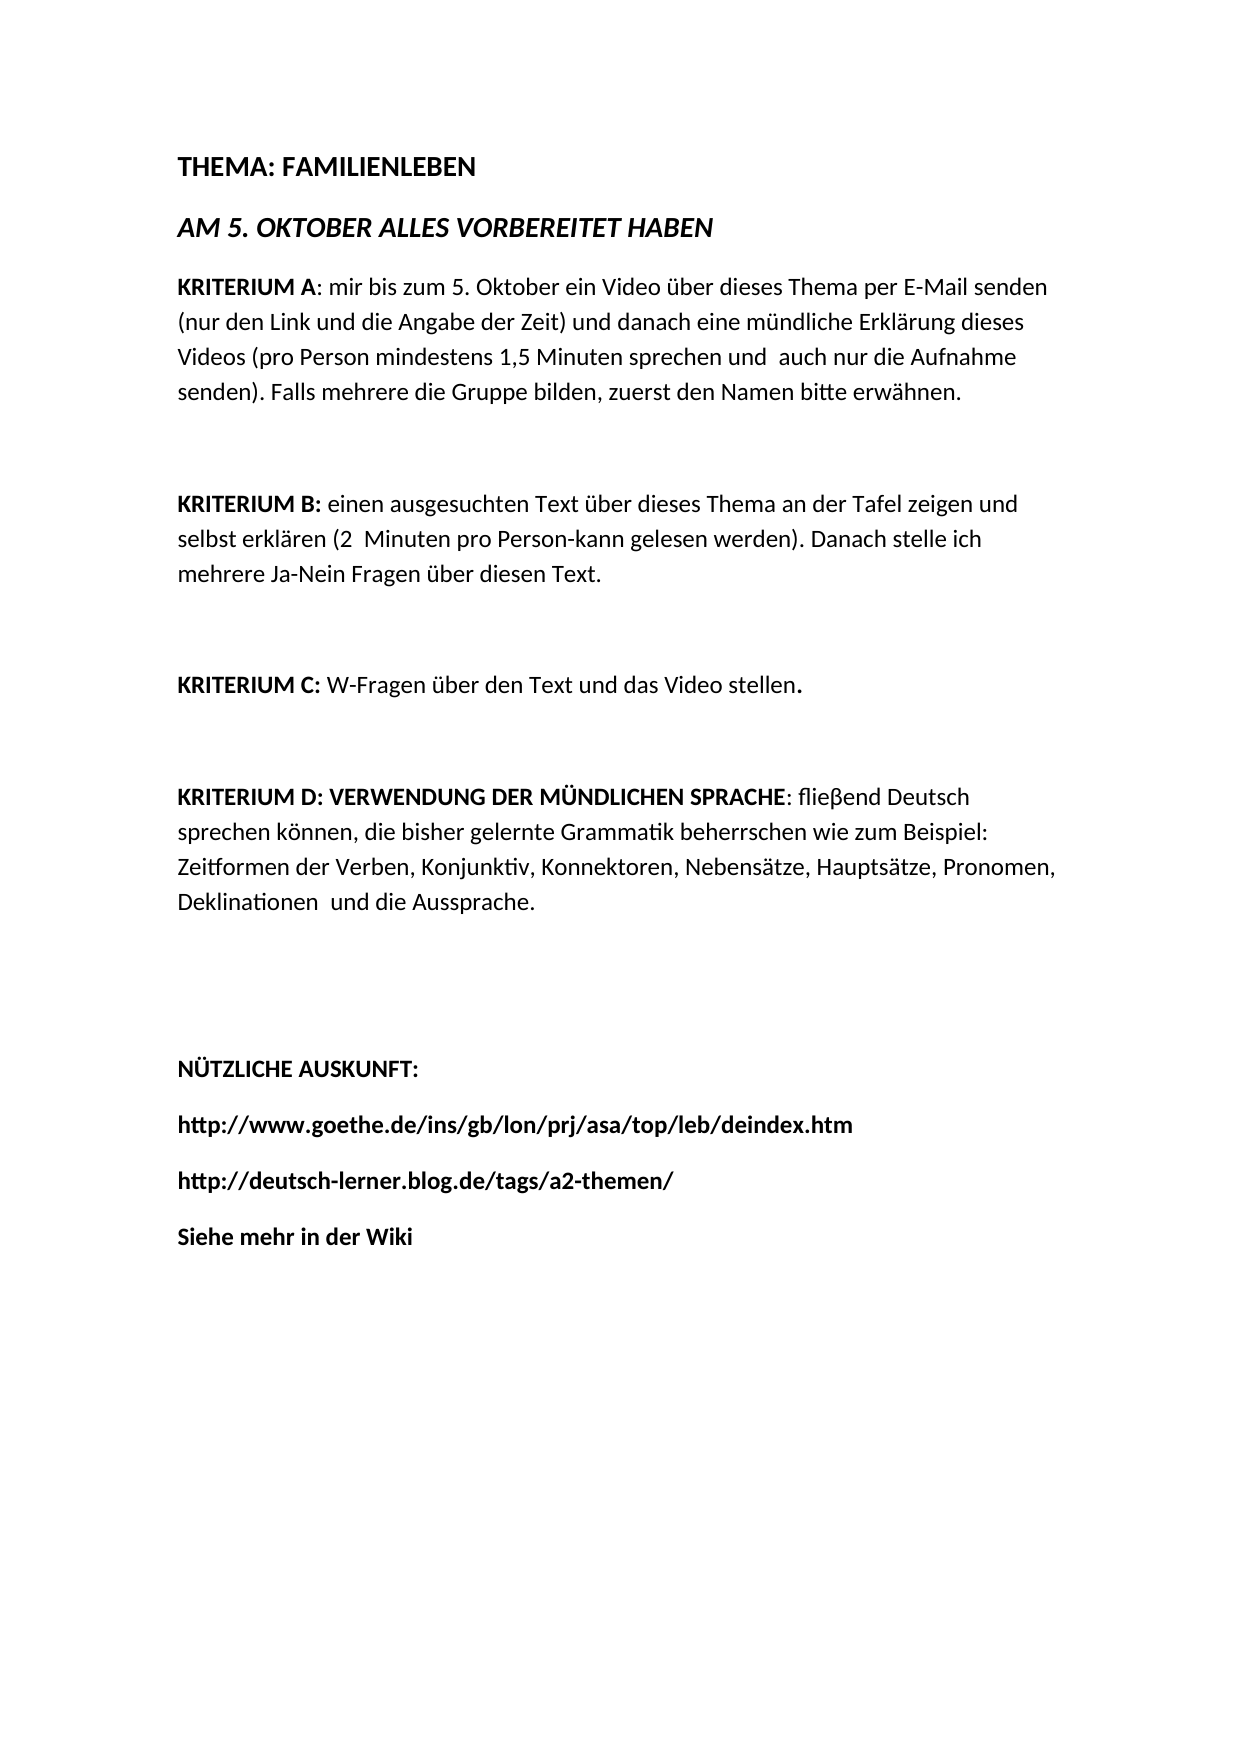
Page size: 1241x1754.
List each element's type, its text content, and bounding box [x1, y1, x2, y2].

text KRITERIUM C: W-Fragen über den Text und das Video stellen. [177, 669, 1063, 700]
text NÜTZLICHE AUSKUNFT: [177, 1054, 1063, 1084]
text KRITERIUM B: einen ausgesuchten Text über dieses Thema an der Tafel zeigen und selbst erklären (2 Minuten pro Person-kann gelesen werden). Danach stelle ich mehrere Ja-Nein Fragen über diesen Text. [177, 488, 1063, 588]
text Siehe mehr in der Wiki [177, 1221, 1063, 1252]
text THEMA: FAMILIENLEBEN [177, 148, 1063, 183]
text http://deutsch-lerner.blog.de/tags/a2-themen/ [177, 1165, 1063, 1196]
text KRITERIUM A: mir bis zum 5. Oktober ein Video über dieses Thema per E-Mail senden (nur den Link und die Angabe der Zeit) und danach eine mündliche Erklärung dieses Videos (pro Person mindestens 1,5 Minuten sprechen und auch nur die Aufnahme senden). Falls mehrere die Gruppe bilden, zuerst den Namen bitte erwähnen. [177, 271, 1063, 407]
text KRITERIUM D: VERWENDUNG DER MÜNDLICHEN SPRACHE: flieβend Deutsch sprechen können, die bisher gelernte Grammatik beherrschen wie zum Beispiel: Zeitformen der Verben, Konjunktiv, Konnektoren, Nebensätze, Hauptsätze, Pronomen, Deklinationen und die Aussprache. [177, 781, 1063, 917]
text AM 5. OKTOBER ALLES VORBEREITET HABEN [177, 209, 1063, 245]
text http://www.goethe.de/ins/gb/lon/prj/asa/top/leb/deindex.htm [177, 1109, 1063, 1140]
